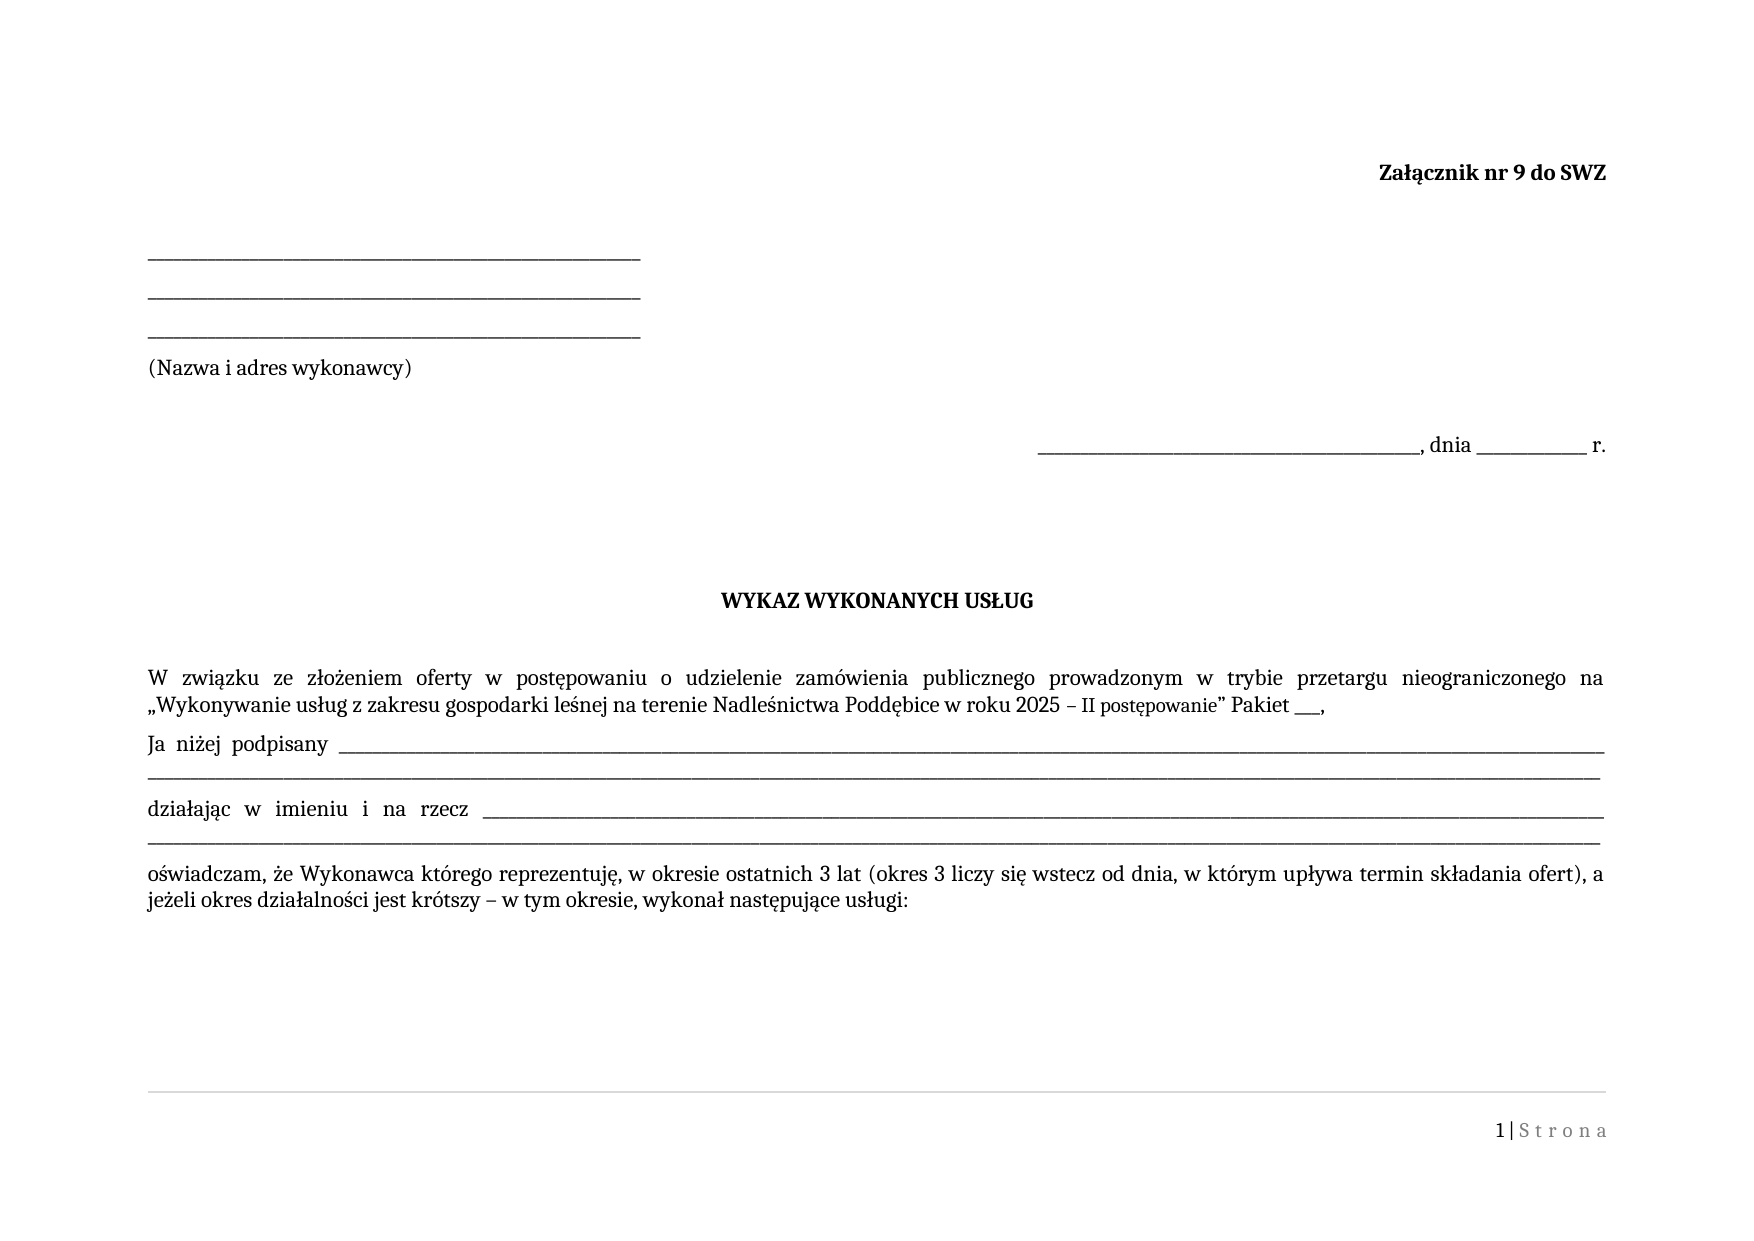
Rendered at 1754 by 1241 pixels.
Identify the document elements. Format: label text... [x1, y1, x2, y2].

text Załącznik nr 9 do SWZ [148, 160, 1606, 186]
text W związku ze złożeniem oferty w postępowaniu o udzielenie zamówienia publicznego prowadzonym w trybie przetargu nieograniczonego na „Wykonywanie usług z zakresu gospodarki leśnej na terenie Nadleśnictwa Poddębice w roku 2025 – II postępowanie” Pakiet ___, [148, 665, 1606, 718]
text WYKAZ WYKONANYCH USŁUG [148, 587, 1606, 614]
text __________________________________________________________ [148, 238, 1606, 264]
text oświadczam, że Wykonawca którego reprezentuję, w okresie ostatnich 3 lat (okres 3 liczy się wstecz od dnia, w którym upływa termin składania ofert), a jeżeli okres działalności jest krótszy – w tym okresie, wykonał następujące usługi: [148, 861, 1606, 913]
text działając w imieniu i na rzecz ____________________________________________________________________________________________________________________________________ ___________________________________________________________________________________________________________________________________________________________________________ [148, 796, 1606, 848]
text Ja niżej podpisany _____________________________________________________________________________________________________________________________________________________ ___________________________________________________________________________________________________________________________________________________________________________ [148, 730, 1606, 783]
text (Nazwa i adres wykonawcy) [148, 354, 1606, 381]
text _____________________________________________, dnia _____________ r. [148, 432, 1606, 458]
text __________________________________________________________ [148, 277, 1606, 303]
text __________________________________________________________ [148, 316, 1606, 342]
